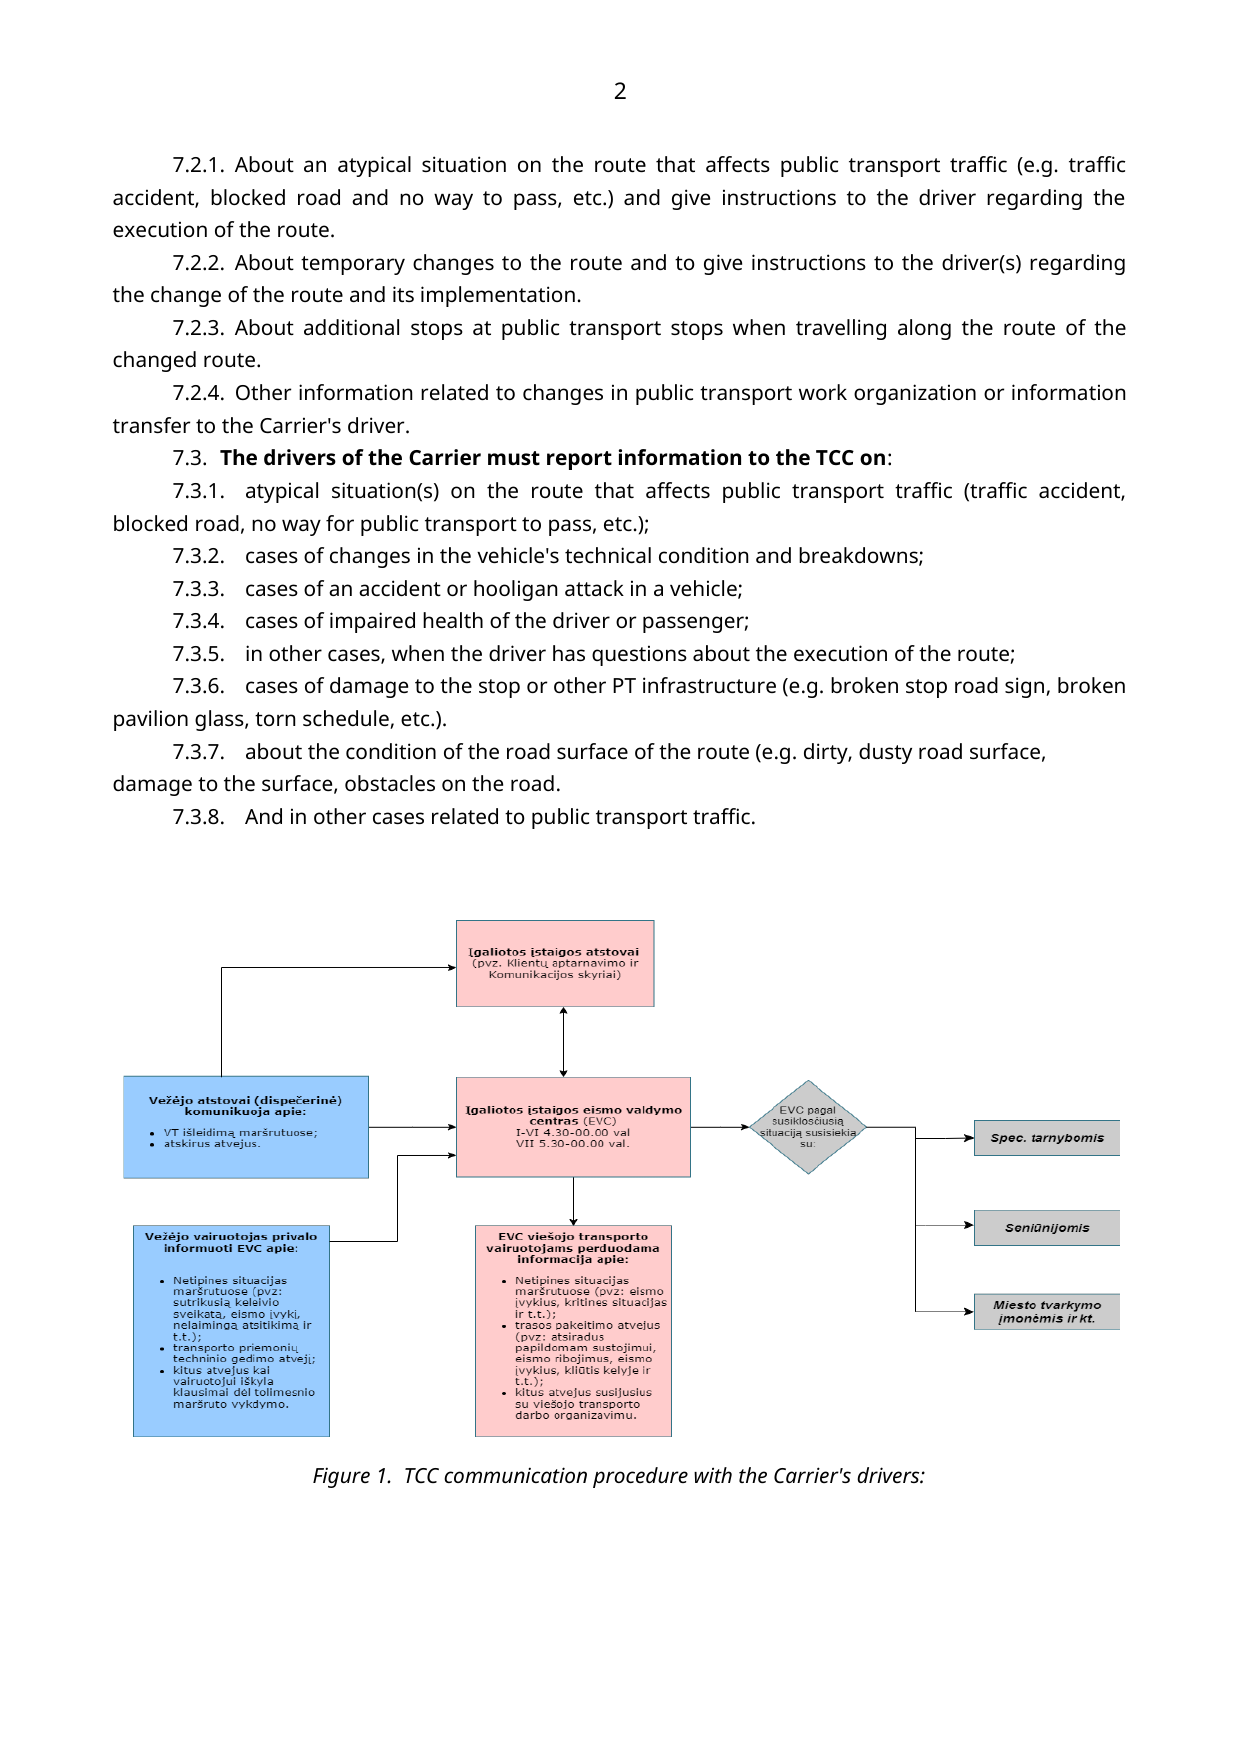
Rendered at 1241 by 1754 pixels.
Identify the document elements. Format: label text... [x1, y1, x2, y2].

picture [123, 920, 1120, 1437]
table_header [113, 920, 1128, 1461]
list cases of impaired health of the driver or passenger; [112, 606, 1128, 635]
table_cell Figure 1. TCC communication procedure with the Carrier's drivers: [113, 1461, 1128, 1514]
list About temporary changes to the route and to give instructions to the driver(s) regarding the change of the route and its implementation. [112, 248, 1128, 309]
list And in other cases related to public transport traffic. [112, 802, 1128, 831]
list cases of an accident or hooligan attack in a vehicle; [112, 574, 1128, 602]
list About an atypical situation on the route that affects public transport traffic (e.g. traffic accident, blocked road and no way to pass, etc.) and give instructions to the driver regarding the execution of the route. [112, 150, 1128, 244]
list cases of damage to the stop or other PT infrastructure (e.g. broken stop road sign, broken pavilion glass, torn schedule, etc.). [112, 672, 1128, 733]
list atypical situation(s) on the route that affects public transport traffic (traffic accident, blocked road, no way for public transport to pass, etc.); [112, 476, 1128, 537]
list The drivers of the Carrier must report information to the TCC on: [112, 443, 1128, 472]
list About additional stops at public transport stops when travelling along the route of the changed route. [112, 313, 1128, 374]
list cases of changes in the vehicle's technical condition and breakdowns; [112, 541, 1128, 570]
list in other cases, when the driver has questions about the execution of the route; [112, 639, 1128, 667]
list Other information related to changes in public transport work organization or information transfer to the Carrier's driver. [112, 378, 1128, 439]
list about the condition of the road surface of the route (e.g. dirty, dusty road surface, damage to the surface, obstacles on the road. [112, 737, 1128, 798]
